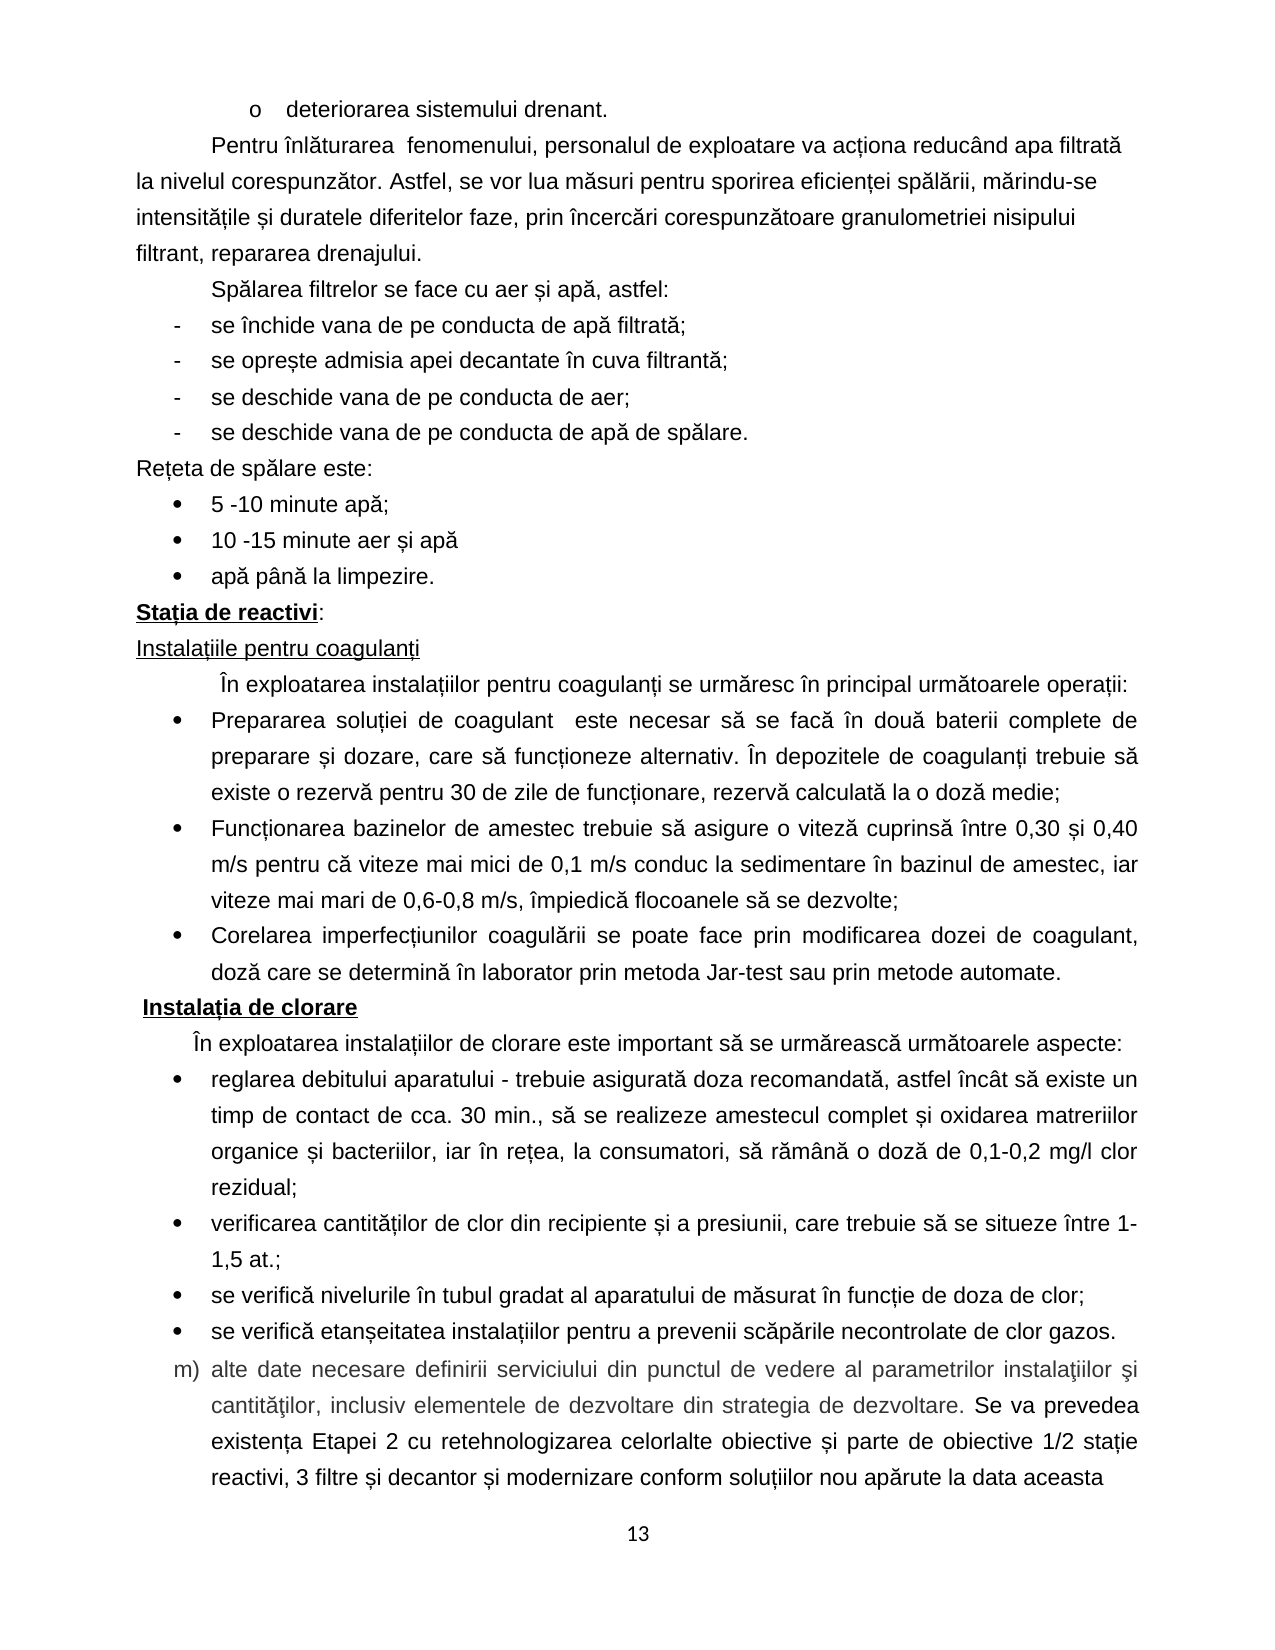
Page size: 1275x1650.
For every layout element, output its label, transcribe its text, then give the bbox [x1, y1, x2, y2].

list 10 -15 minute aer și apă [173, 520, 1139, 556]
list Corelarea imperfecțiunilor coagulării se poate face prin modificarea dozei de coagulant, doză care se determină în laborator prin metoda Jar-test sau prin metode automate. [173, 915, 1139, 987]
list apă până la limpezire. [173, 556, 1139, 592]
text Instalațiile pentru coagulanți [136, 628, 1139, 664]
text Pentru înlăturarea fenomenului, personalul de exploatare va acționa reducând apa filtrată la nivelul corespunzător. Astfel, se vor lua măsuri pentru sporirea eficienței spălării, mărindu-se intensitățile și duratele diferitelor faze, prin încercări corespunzătoare granulometriei nisipului filtrant, repararea drenajului. [136, 124, 1139, 268]
text Spălarea filtrelor se face cu aer și apă, astfel: [136, 268, 1139, 304]
text Stația de reactivi: [136, 592, 1139, 628]
list verificarea cantităților de clor din recipiente și a presiunii, care trebuie să se situeze între 1-1,5 at.; [173, 1203, 1139, 1274]
list Funcționarea bazinelor de amestec trebuie să asigure o viteză cuprinsă între 0,30 și 0,40 m/s pentru că viteze mai mici de 0,1 m/s conduc la sedimentare în bazinul de amestec, iar viteze mai mari de 0,6-0,8 m/s, împiedică flocoanele să se dezvolte; [173, 807, 1139, 915]
list se oprește admisia apei decantate în cuva filtrantă; [173, 340, 1139, 376]
text În exploatarea instalațiilor de clorare este important să se urmărească următoarele aspecte: [136, 1023, 1139, 1059]
list reglarea debitului aparatului - trebuie asigurată doza recomandată, astfel încât să existe un timp de contact de cca. 30 min., să se realizeze amestecul complet și oxidarea matreriilor organice și bacteriilor, iar în rețea, la consumatori, să rămână o doză de 0,1-0,2 mg/l clor rezidual; [173, 1059, 1139, 1203]
list se verifică etanșeitatea instalațiilor pentru a prevenii scăpările necontrolate de clor gazos. [173, 1311, 1139, 1346]
list se deschide vana de pe conducta de aer; [173, 376, 1139, 412]
list se deschide vana de pe conducta de apă de spălare. [173, 412, 1139, 448]
list În exploatarea instalațiilor pentru coagulanți se urmăresc în principal următoarele operații: [136, 664, 1139, 699]
list 5 -10 minute apă; [173, 484, 1139, 520]
list alte date necesare definirii serviciului din punctul de vedere al parametrilor instalaţiilor şi cantităţilor, inclusiv elementele de dezvoltare din strategia de dezvoltare. Se va prevedea existența Etapei 2 cu retehnologizarea celorlalte obiective și parte de obiective 1/2 stație reactivi, 3 filtre și decantor și modernizare conform soluțiilor nou apărute la data aceasta [173, 1346, 1139, 1490]
list deteriorarea sistemului drenant. [248, 89, 1139, 124]
text Instalația de clorare [136, 987, 1139, 1023]
list Prepararea soluției de coagulant este necesar să se facă în două baterii complete de preparare și dozare, care să funcționeze alternativ. În depozitele de coagulanți trebuie să existe o rezervă pentru 30 de zile de funcționare, rezervă calculată la o doză medie; [173, 699, 1139, 807]
text Rețeta de spălare este: [136, 448, 1139, 484]
list se verifică nivelurile în tubul gradat al aparatului de măsurat în funcție de doza de clor; [173, 1274, 1139, 1311]
list se închide vana de pe conducta de apă filtrată; [173, 304, 1139, 340]
